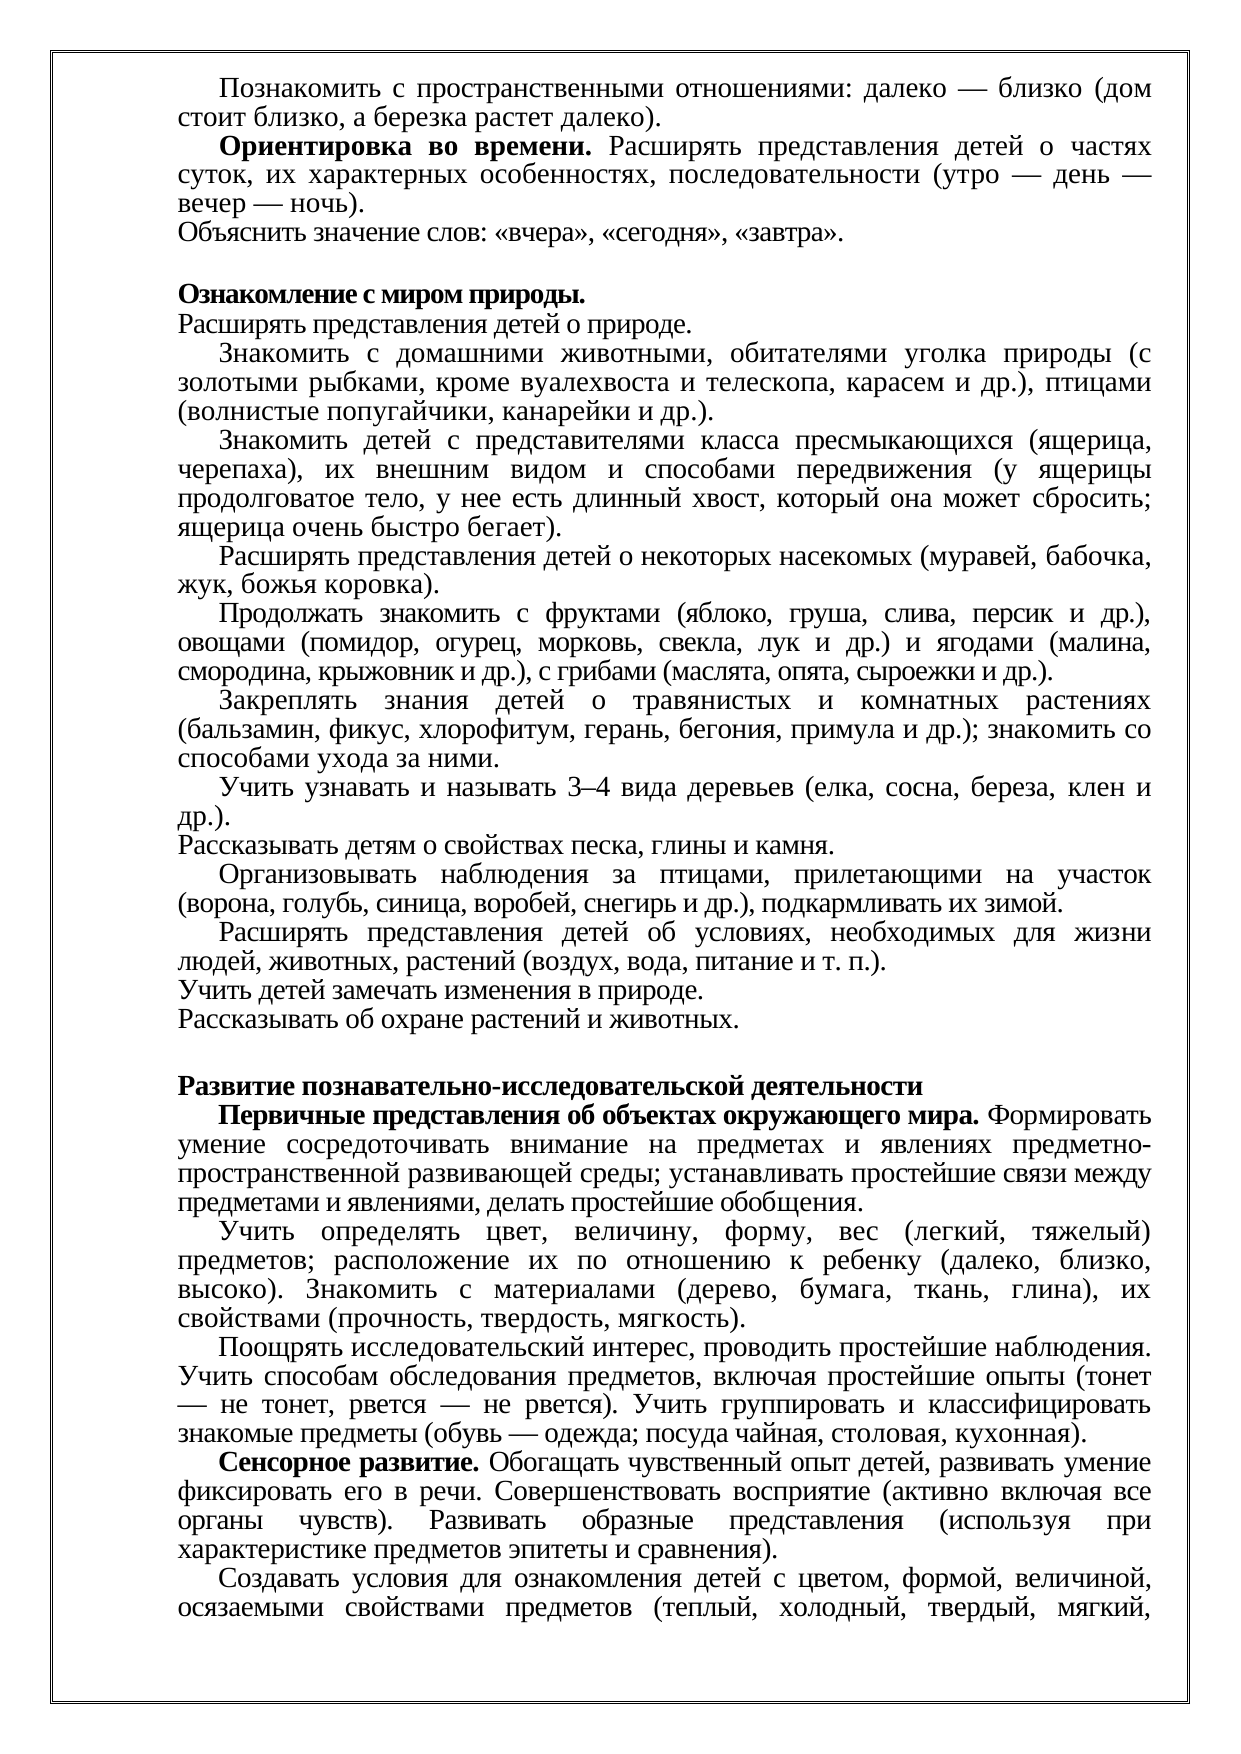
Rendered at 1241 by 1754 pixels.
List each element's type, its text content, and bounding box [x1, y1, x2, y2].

text Рассказывать об охране растений и животных. [177, 1005, 1152, 1034]
text Рассказывать детям о свойствах песка, глины и камня. [177, 831, 1152, 860]
text Закреплять знания детей о травянистых и комнатных растениях (бальзамин, фикус, хлорофитум, герань, бегония, примула и др.); знакомить со способами ухода за ними. [177, 687, 1152, 773]
text Поощрять исследовательский интерес, проводить простейшие наблюдения. Учить способам обследования предметов, включая простейшие опыты (тонет — не тонет, рвется — не рвется). Учить группировать и классифицировать знакомые предметы (обувь — одежда; посуда чайная, столовая, кухонная). [177, 1333, 1152, 1449]
text Расширять представления детей об условиях, необходимых для жизни людей, животных, растений (воздух, вода, питание и т. п.). [177, 918, 1152, 976]
text Ориентировка во времени. Расширять представления детей о частях суток, их характерных особенностях, последовательности (утро — день — вечер — ночь). [177, 132, 1152, 219]
text Сенсорное развитие. Обогащать чувственный опыт детей, развивать умение фиксировать его в речи. Совершенствовать восприятие (активно включая все органы чувств). Развивать образные представления (используя при характеристике предметов эпитеты и сравнения). [177, 1449, 1152, 1564]
text Объяснить значение слов: «вчера», «сегодня», «завтра». [177, 219, 1152, 248]
text Расширять представления детей о природе. [177, 310, 1152, 339]
text Учить узнавать и называть 3–4 вида деревьев (елка, сосна, береза, клен и др.). [177, 773, 1152, 831]
text Развитие познавательно-исследовательской деятельности [177, 1068, 1152, 1101]
text Продолжать знакомить с фруктами (яблоко, груша, слива, персик и др.), овощами (помидор, огурец, морковь, свекла, лук и др.) и ягодами (малина, смородина, крыжовник и др.), с грибами (маслята, опята, сыроежки и др.). [177, 600, 1152, 687]
text Знакомить с домашними животными, обитателями уголка природы (с золотыми рыбками, кроме вуалехвоста и телескопа, карасем и др.), птицами (волнистые попугайчики, канарейки и др.). [177, 339, 1152, 426]
text Учить детей замечать изменения в природе. [177, 976, 1152, 1005]
text Ознакомление с миром природы. [177, 277, 1152, 310]
text Расширять представления детей о некоторых насекомых (муравей, бабочка, жук, божья коровка). [177, 542, 1152, 600]
text Познакомить с пространственными отношениями: далеко — близко (дом стоит близко, а березка растет далеко). [177, 74, 1152, 132]
text Первичные представления об объектах окружающего мира. Формировать умение сосредоточивать внимание на предметах и явлениях предметно-пространственной развивающей среды; устанавливать простейшие связи между предметами и явлениями, делать простейшие обобщения. [177, 1101, 1152, 1217]
text Учить определять цвет, величину, форму, вес (легкий, тяжелый) предметов; расположение их по отношению к ребенку (далеко, близко, высоко). Знакомить с материалами (дерево, бумага, ткань, глина), их свойствами (прочность, твердость, мягкость). [177, 1217, 1152, 1333]
text Организовывать наблюдения за птицами, прилетающими на участок (ворона, голубь, синица, воробей, снегирь и др.), подкармливать их зимой. [177, 860, 1152, 918]
text Знакомить детей с представителями класса пресмыкающихся (ящерица, черепаха), их внешним видом и способами передвижения (у ящерицы продолговатое тело, у нее есть длинный хвост, который она может сбросить; ящерица очень быстро бегает). [177, 426, 1152, 542]
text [177, 1564, 1152, 1622]
